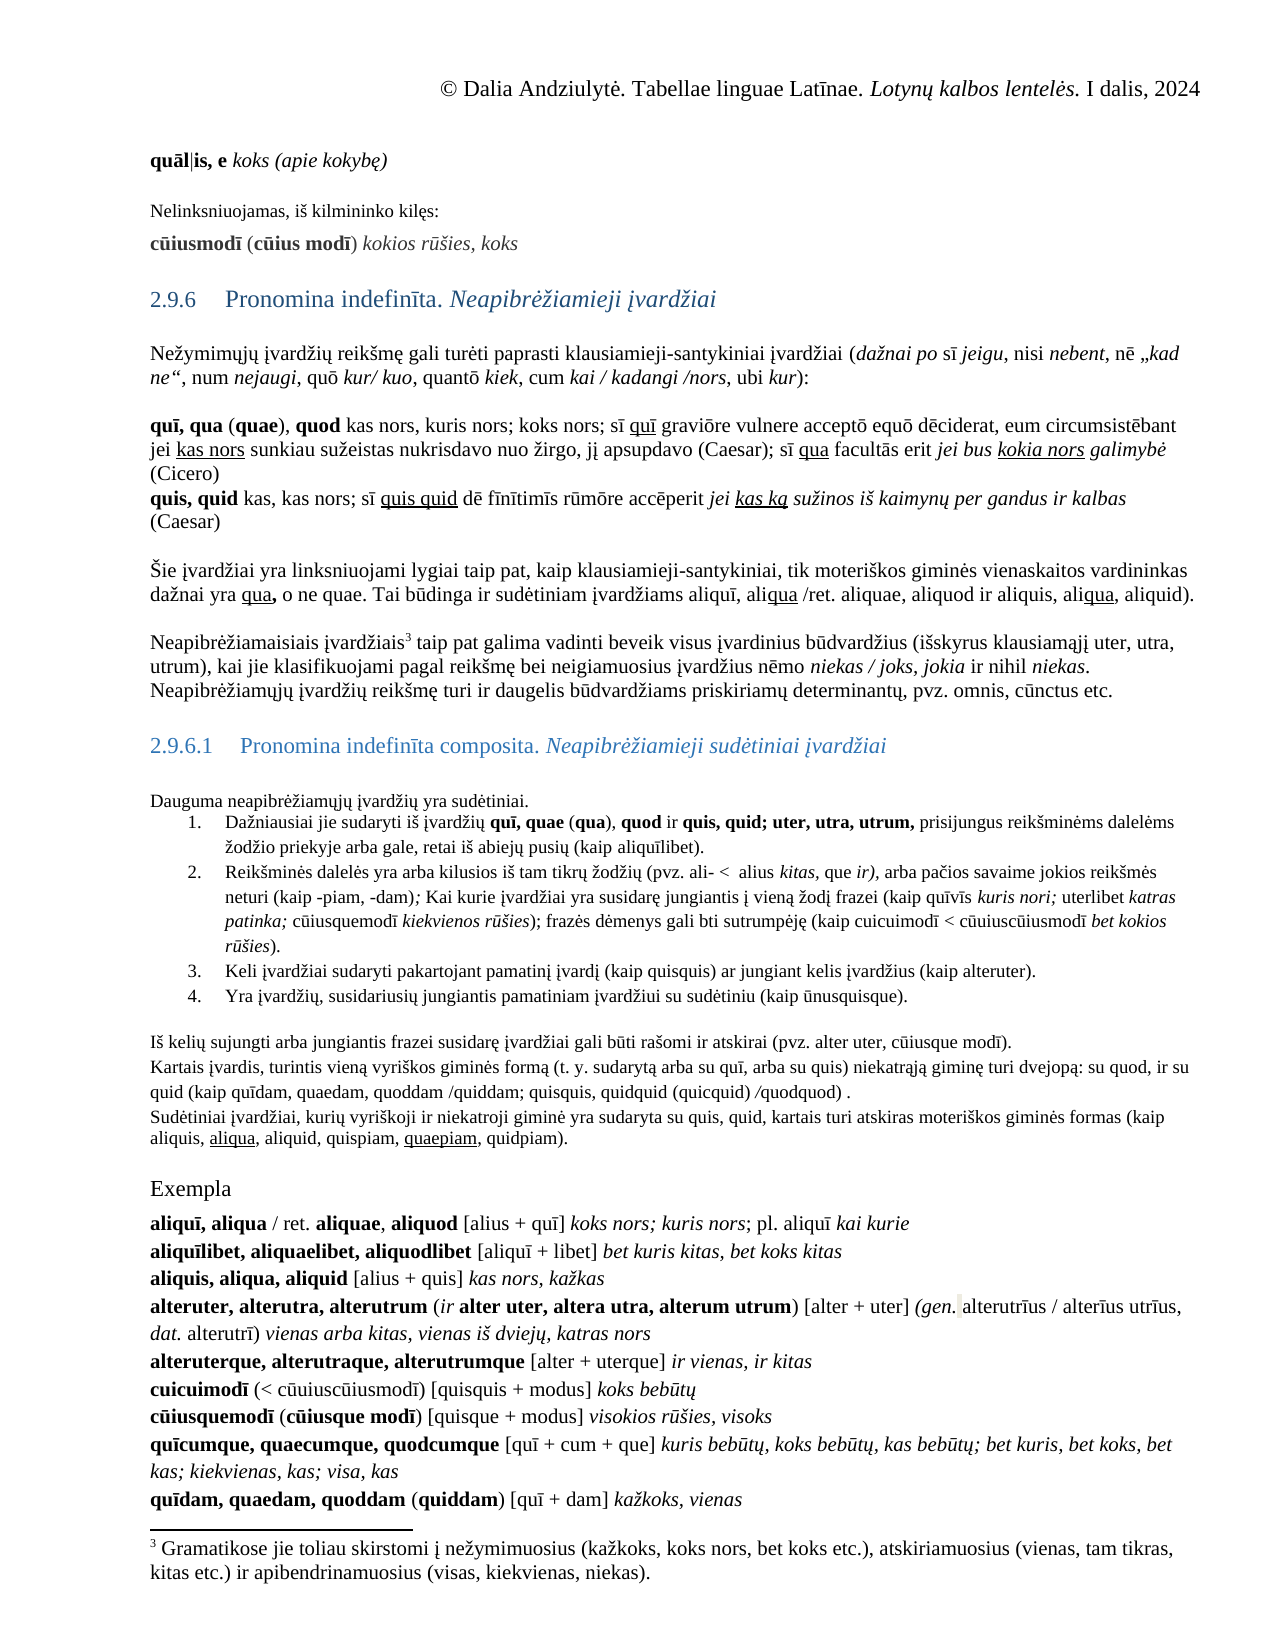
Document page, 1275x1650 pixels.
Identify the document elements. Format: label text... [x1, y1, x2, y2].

text aliquīlibet, aliquaelibet, aliquodlibet [aliquī + libet] bet kuris kitas, bet koks kitas aliquis, aliqua, aliquid [alius + quis] kas nors, kažkas [150, 1238, 1200, 1290]
text Exempla [150, 1175, 1200, 1201]
list Keli įvardžiai sudaryti pakartojant pamatinį įvardį (kaip quisquis) ar jungiant kelis įvardžius (kaip alteruter). [187, 960, 1200, 982]
list Dažniausiai jie sudaryti iš įvardžių quī, quae (qua), quod ir quis, quid; uter, utra, utrum, prisijungus reikšminėms dalelėms žodžio priekyje arba gale, retai iš abiejų pusių (kaip aliquīlibet). [187, 811, 1200, 858]
text Iš kelių sujungti arba jungiantis frazei susidarę įvardžiai gali būti rašomi ir atskirai (pvz. alter uter, cūiusque modī). [150, 1031, 1200, 1053]
text Šie įvardžiai yra linksniuojami lygiai taip pat, kaip klausiamieji-santykiniai, tik moteriškos giminės vienaskaitos vardininkas dažnai yra qua, o ne quae. Tai būdinga ir sudėtiniam įvardžiams aliquī, aliqua /ret. aliquae, aliquod ir aliquis, aliqua, aliquid). [150, 558, 1200, 606]
text quāl|is, e koks (apie kokybę) [150, 148, 1200, 200]
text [150, 1294, 1200, 1511]
text Sudėtiniai įvardžiai, kurių vyriškoji ir niekatroji giminė yra sudaryta su quis, quid, kartais turi atskiras moteriškos giminės formas (kaip aliquis, aliqua, aliquid, quispiam, quaepiam, quidpiam). [150, 1106, 1200, 1149]
text quī, qua (quae), quod kas nors, kuris nors; koks nors; sī quī graviōre vulnere acceptō equō dēciderat, eum circumsistēbant jei kas nors sunkiau sužeistas nukrisdavo nuo žirgo, jį apsupdavo (Caesar); sī qua facultās erit jei bus kokia nors galimybė (Cicero) quis, quid kas, kas nors; sī quis quid dē fīnītimīs rūmōre accēperit jei kas ką sužinos iš kaimynų per gandus ir kalbas (Caesar) [150, 413, 1200, 533]
text Kartais įvardis, turintis vieną vyriškos giminės formą (t. y. sudarytą arba su quī, arba su quis) niekatrąją giminę turi dvejopą: su quod, ir su quid (kaip quīdam, quaedam, quoddam /quiddam; quisquis, quidquid (quicquid) /quodquod) . [150, 1056, 1200, 1102]
text Neapibrėžiamaisiais įvardžiais taip pat galima vadinti beveik visus įvardinius būdvardžius (išskyrus klausiamąjį uter, utra, utrum), kai jie klasifikuojami pagal reikšmę bei neigiamuosius įvardžius nēmo niekas / joks, jokia ir nihil niekas. Neapibrėžiamųjų įvardžių reikšmę turi ir daugelis būdvardžiams priskiriamų determinantų, pvz. omnis, cūnctus etc. [150, 630, 1200, 702]
text Nelinksniuojamas, iš kilmininko kilęs: [150, 200, 1200, 222]
list Reikšminės dalelės yra arba kilusios iš tam tikrų žodžių (pvz. ali- < alius kitas, que ir), arba pačios savaime jokios reikšmės neturi (kaip -piam, -dam); Kai kurie įvardžiai yra susidarę jungiantis į vieną žodį frazei (kaip quīvīs kuris nori; uterlibet katras patinka; cūiusquemodī kiekvienos rūšies); frazės dėmenys gali bti sutrumpėję (kaip cuicuimodī < cūuiuscūiusmodī bet kokios rūšies). [187, 861, 1200, 957]
text aliquī, aliqua / ret. aliquae, aliquod [alius + quī] koks nors; kuris nors; pl. aliquī kai kurie [150, 1211, 1200, 1235]
list Yra įvardžių, susidariusių jungiantis pamatiniam įvardžiui su sudėtiniu (kaip ūnusquisque). [187, 985, 1200, 1006]
subtitle Pronomina indefinīta composita. Neapibrėžiamieji sudėtiniai įvardžiai [150, 732, 1200, 759]
text Nežymimųjų įvardžių reikšmę gali turėti paprasti klausiamieji-santykiniai įvardžiai (dažnai po sī jeigu, nisi nebent, nē „kad ne“, num nejaugi, quō kur/ kuo, quantō kiek, cum kai / kadangi /nors, ubi kur): [150, 341, 1200, 389]
text cūiusmodī (cūius modī) kokios rūšies, koks [150, 231, 1200, 255]
subtitle Pronomina indefinīta. Neapibrėžiamieji įvardžiai [150, 284, 1200, 312]
text Dauguma neapibrėžiamųjų įvardžių yra sudėtiniai. [150, 790, 1200, 811]
